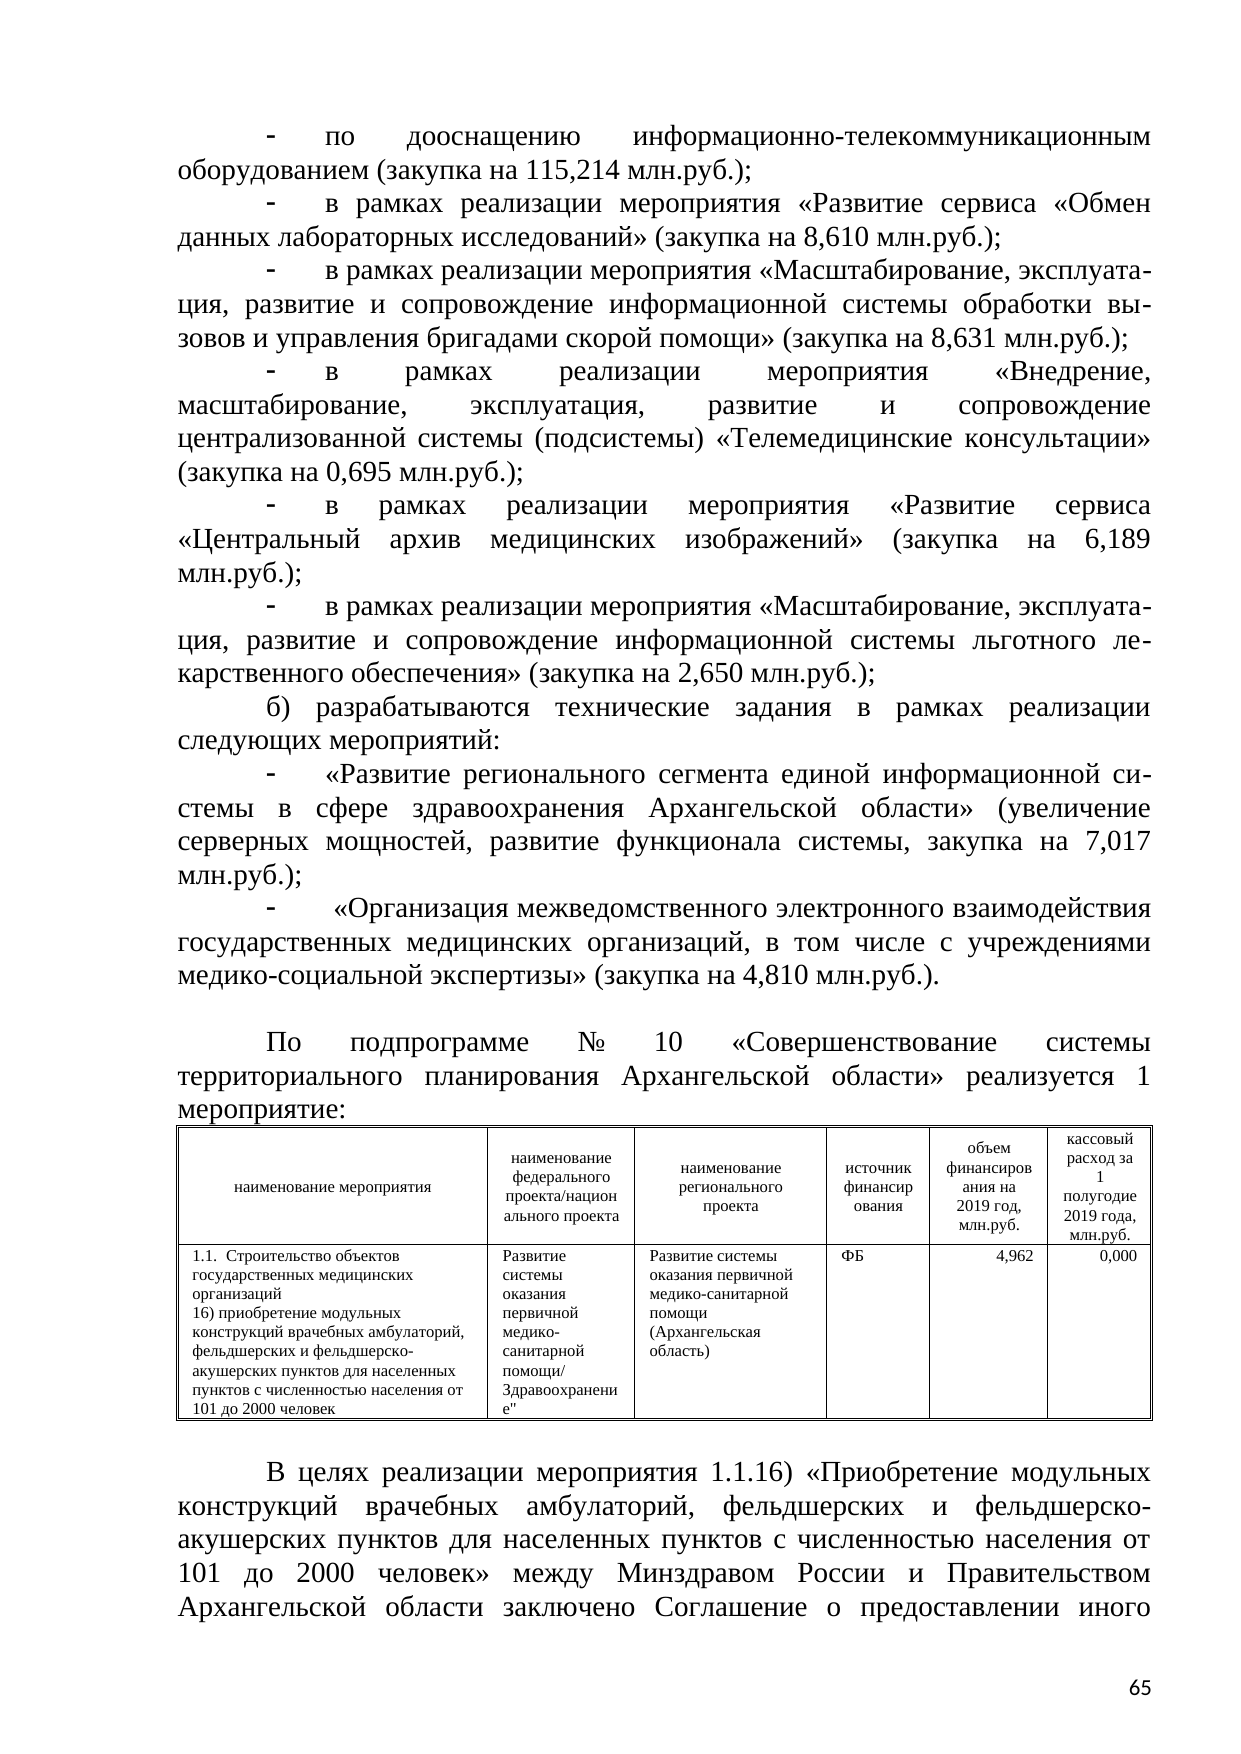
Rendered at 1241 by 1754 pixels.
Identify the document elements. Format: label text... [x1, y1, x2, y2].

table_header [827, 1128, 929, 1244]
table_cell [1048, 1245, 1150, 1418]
list в рамках реализации мероприятия «Масштабирование, эксплуатация, развитие и сопровождение информационной системы льготного лекарственного обеспечения» (закупка на 2,650 млн.руб.); [177, 588, 1152, 689]
list в рамках реализации мероприятия «Масштабирование, эксплуатация, развитие и сопровождение информационной системы обработки вызовов и управления бригадами скорой помощи» (закупка на 8,631 млн.руб.); [177, 252, 1152, 353]
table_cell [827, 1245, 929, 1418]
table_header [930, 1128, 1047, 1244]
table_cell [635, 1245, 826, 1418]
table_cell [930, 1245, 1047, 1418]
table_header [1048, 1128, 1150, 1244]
list по дооснащению информационно-телекоммуникационным оборудованием (закупка на 115,214 млн.руб.); [177, 118, 1152, 185]
list «Организация межведомственного электронного взаимодействия государственных медицинских организаций, в том числе с учреждениями медико-социальной экспертизы» (закупка на 4,810 млн.руб.). [177, 890, 1152, 991]
list в рамках реализации мероприятия «Развитие сервиса «Обмен данных лабораторных исследований» (закупка на 8,610 млн.руб.); [177, 185, 1152, 252]
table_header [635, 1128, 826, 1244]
list «Развитие регионального сегмента единой информационной системы в сфере здравоохранения Архангельской области» (увеличение серверных мощностей, развитие функционала системы, закупка на 7,017 млн.руб.); [177, 756, 1152, 890]
list в рамках реализации мероприятия «Развитие сервиса «Центральный архив медицинских изображений» (закупка на 6,189 млн.руб.); [177, 487, 1152, 588]
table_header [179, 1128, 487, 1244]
list в рамках реализации мероприятия «Внедрение, масштабирование, эксплуатация, развитие и сопровождение централизованной системы (подсистемы) «Телемедицинские консультации» (закупка на 0,695 млн.руб.); [177, 353, 1152, 487]
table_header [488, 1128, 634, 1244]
text б) разрабатываются технические задания в рамках реализации следующих мероприятий: [177, 689, 1152, 756]
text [177, 1454, 1152, 1622]
text По подпрограмме № 10 «Совершенствование системы территориального планирования Архангельской области» реализуется 1 мероприятие: [177, 1024, 1152, 1125]
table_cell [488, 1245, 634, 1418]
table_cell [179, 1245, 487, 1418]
